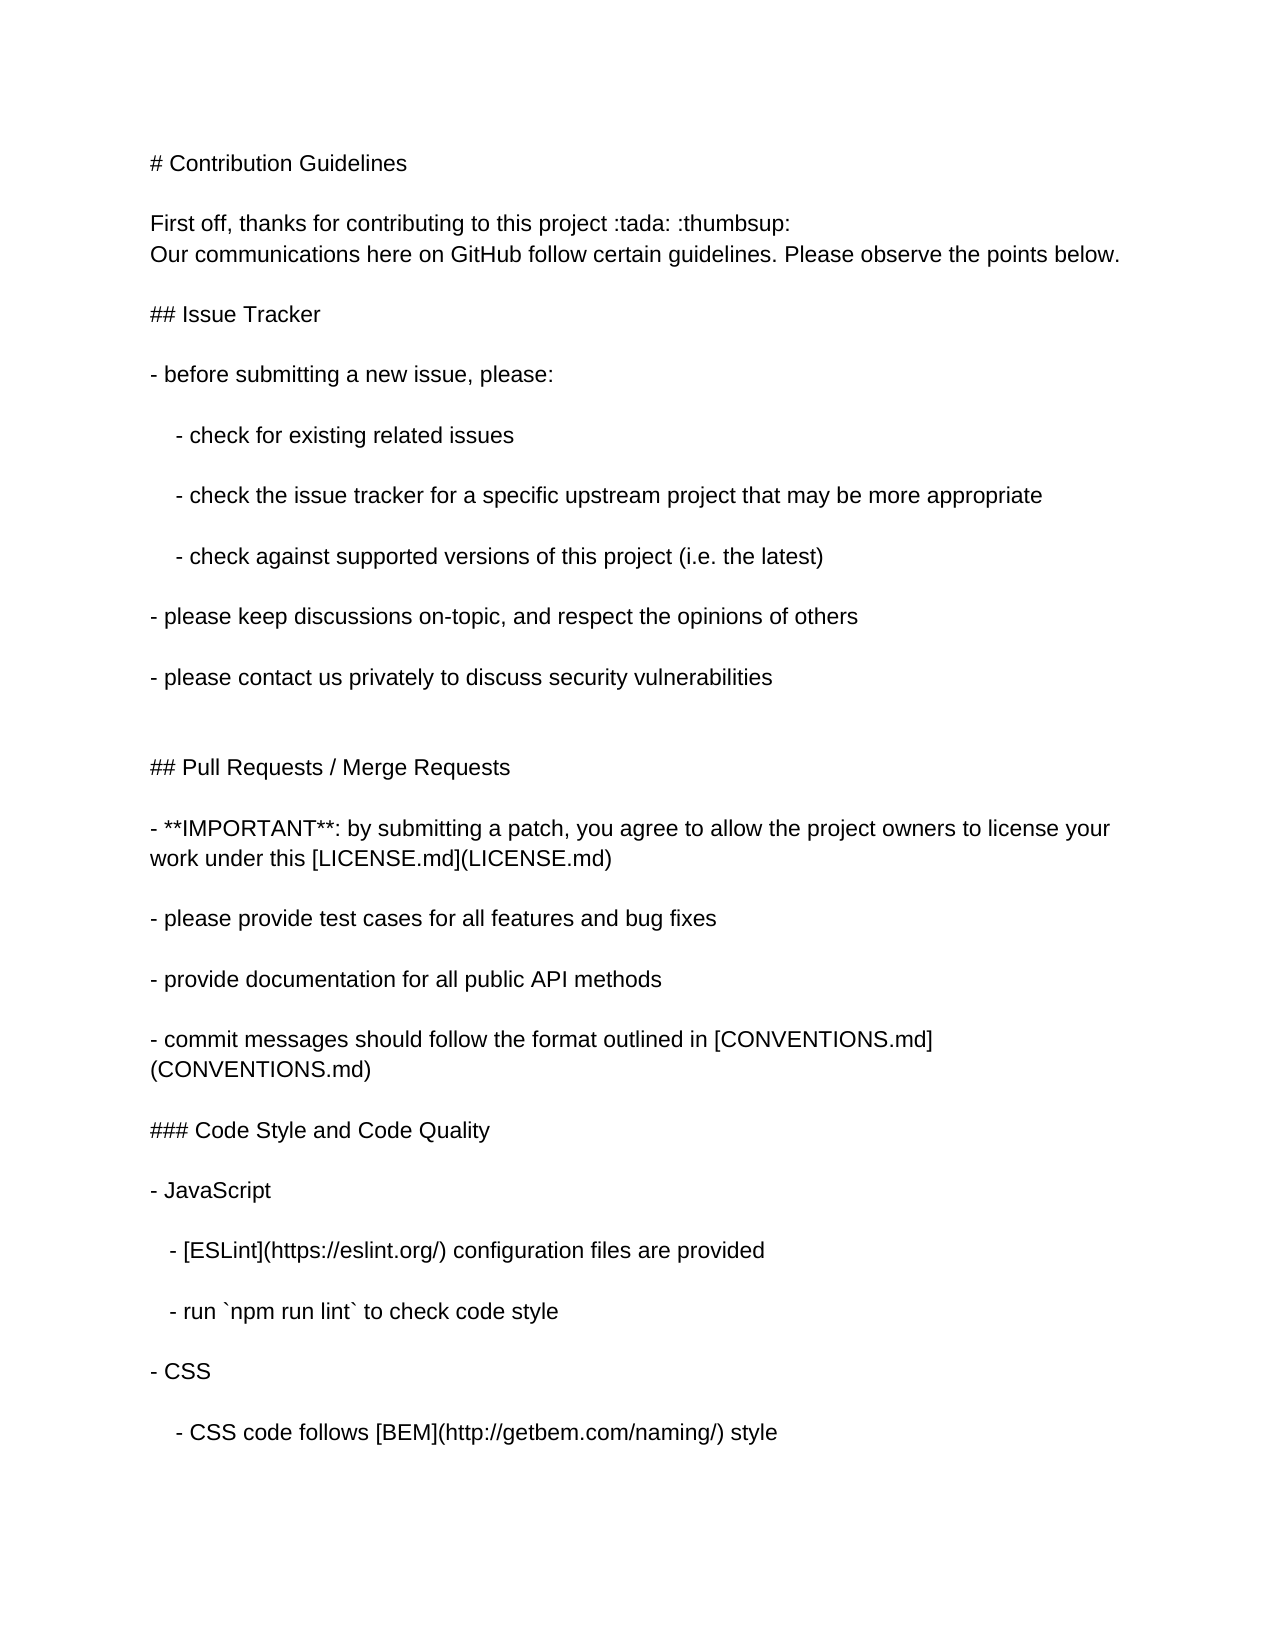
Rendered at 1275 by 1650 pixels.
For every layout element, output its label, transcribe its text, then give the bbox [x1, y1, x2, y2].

text - please contact us privately to discuss security vulnerabilities [150, 663, 1125, 690]
text - check for existing related issues [150, 422, 1125, 448]
text ### Code Style and Code Quality [150, 1117, 1125, 1143]
text Our communications here on GitHub follow certain guidelines. Please observe the points below. [150, 241, 1125, 267]
text ## Pull Requests / Merge Requests [150, 754, 1125, 781]
text First off, thanks for contributing to this project :tada: :thumbsup: [150, 210, 1125, 237]
text - please keep discussions on-topic, and respect the opinions of others [150, 603, 1125, 629]
text - JavaScript [150, 1177, 1125, 1203]
text - before submitting a new issue, please: [150, 361, 1125, 388]
text # Contribution Guidelines [150, 150, 1125, 176]
text - CSS [150, 1358, 1125, 1385]
text - **IMPORTANT**: by submitting a patch, you agree to allow the project owners to license your work under this [LICENSE.md](LICENSE.md) [150, 814, 1125, 871]
text - CSS code follows [BEM](http://getbem.com/naming/) style [150, 1419, 1125, 1445]
text ## Issue Tracker [150, 301, 1125, 327]
text - commit messages should follow the format outlined in [CONVENTIONS.md](CONVENTIONS.md) [150, 1026, 1125, 1083]
text - check the issue tracker for a specific upstream project that may be more appropriate [150, 482, 1125, 509]
text - [ESLint](https://eslint.org/) configuration files are provided [150, 1237, 1125, 1264]
text - check against supported versions of this project (i.e. the latest) [150, 543, 1125, 569]
text - please provide test cases for all features and bug fixes [150, 905, 1125, 932]
text - provide documentation for all public API methods [150, 966, 1125, 992]
text - run `npm run lint` to check code style [150, 1298, 1125, 1324]
